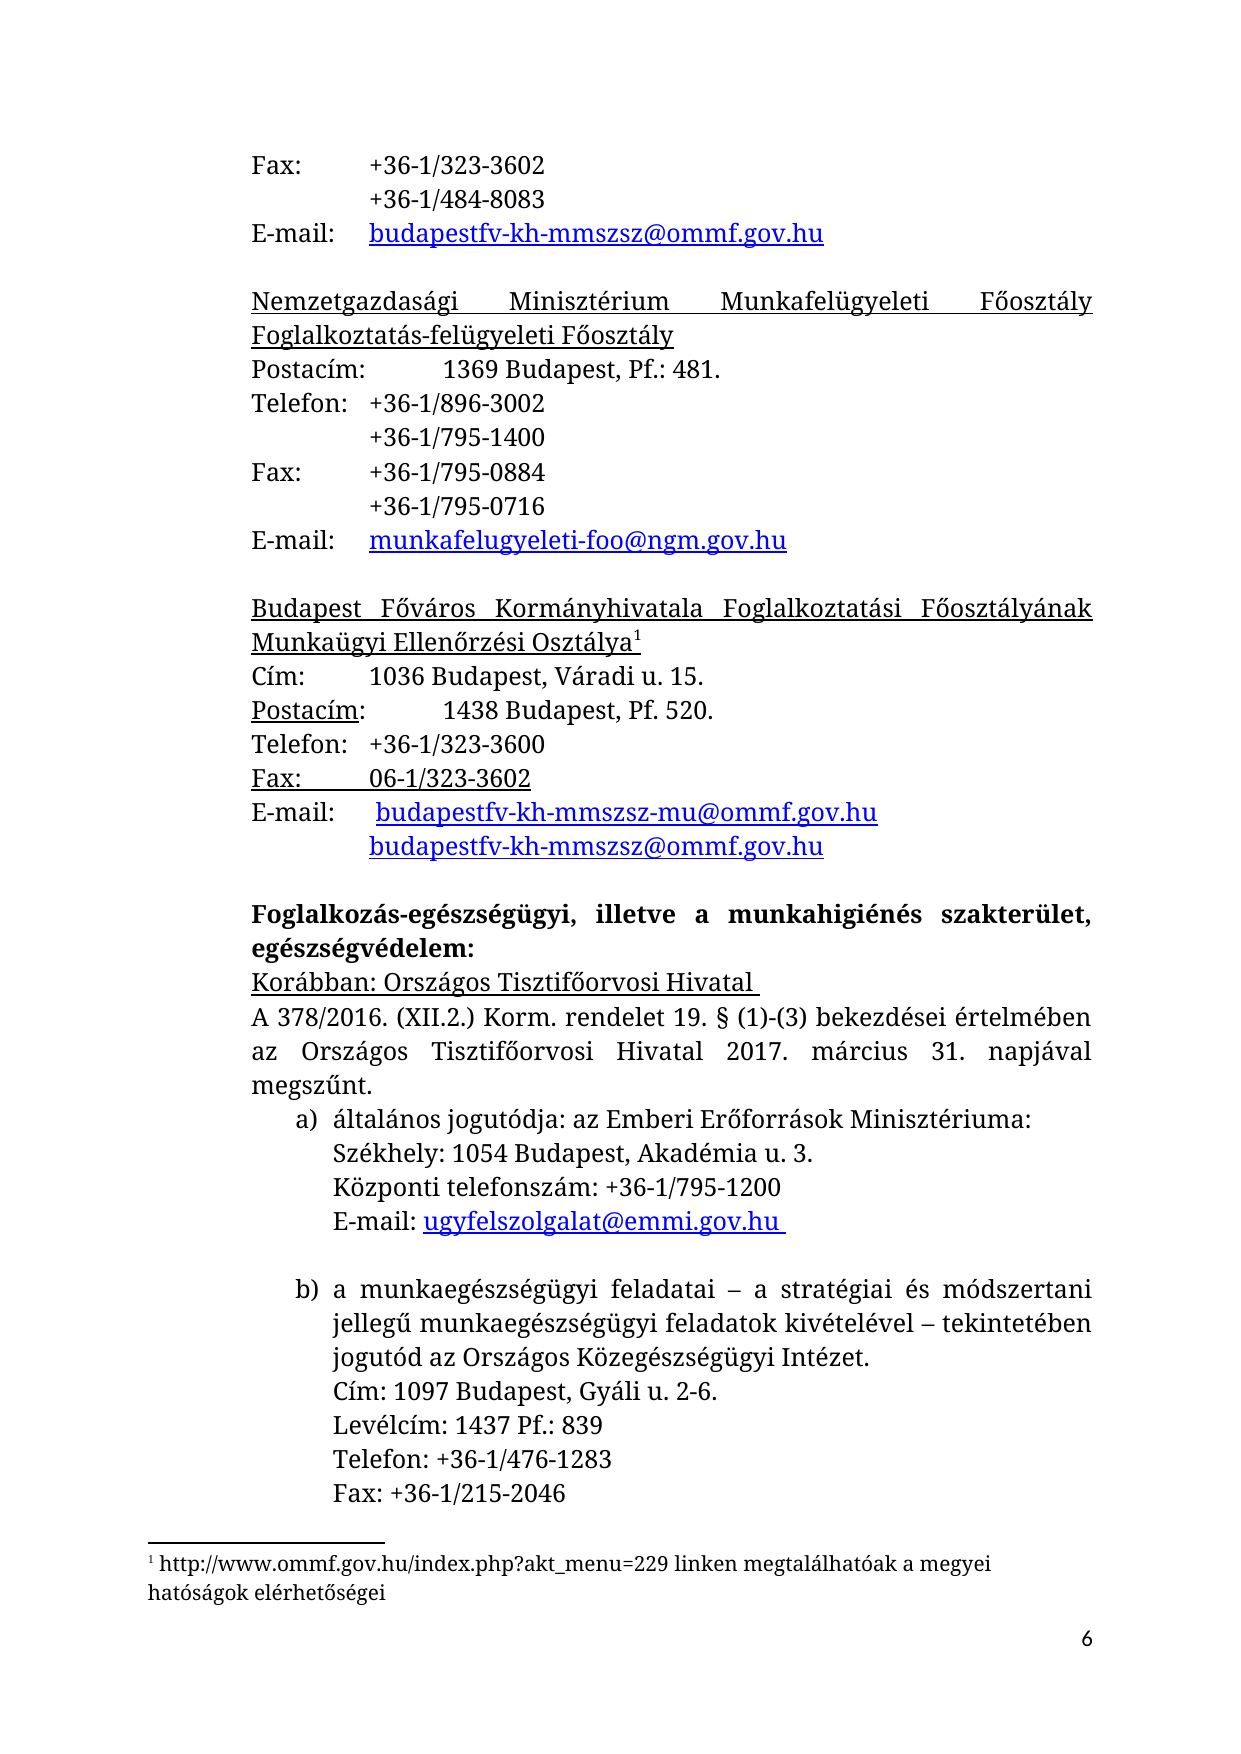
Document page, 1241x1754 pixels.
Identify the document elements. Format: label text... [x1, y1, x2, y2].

list Cím: 1097 Budapest, Gyáli u. 2-6. [333, 1374, 1093, 1408]
text Nemzetgazdasági Minisztérium Munkafelügyeleti Főosztály Foglalkoztatás-felügyeleti Főosztály [251, 314, 1093, 352]
text Fax: 06-1/323-3602 [251, 761, 1093, 795]
list Telefon: +36-1/476-1283 [333, 1442, 1093, 1476]
text A 378/2016. (XII.2.) Korm. rendelet 19. § (1)-(3) bekezdései értelmében az Országos Tisztifőorvosi Hivatal 2017. március 31. napjával megszűnt. [251, 999, 1093, 1101]
text Központi telefonszám: +36-1/795-1200 [333, 1169, 1093, 1203]
text E-mail: budapestfv-kh-mmszsz@ommf.gov.hu [251, 216, 1093, 250]
text budapestfv-kh-mmszsz@ommf.gov.hu [251, 829, 1093, 863]
text +36-1/795-1400 [251, 420, 1093, 454]
text E-mail: ugyfelszolgalat@emmi.gov.hu [333, 1203, 1093, 1238]
list Fax: +36-1/215-2046 [333, 1476, 1093, 1510]
text Postacím: 1369 Budapest, Pf.: 481. [251, 352, 1093, 386]
text Budapest Főváros Kormányhivatala Foglalkoztatási Főosztályának Munkaügyi Ellenőrzési Osztálya [251, 590, 1093, 619]
text Foglalkozás-egészségügyi, illetve a munkahigiénés szakterület, egészségvédelem: [251, 897, 1093, 965]
list a munkaegészségügyi feladatai – a stratégiai és módszertani jellegű munkaegészségügyi feladatok kivételével – tekintetében jogutód az Országos Közegészségügyi Intézet. [295, 1272, 1093, 1374]
list Levélcím: 1437 Pf.: 839 [333, 1408, 1093, 1442]
text E-mail: budapestfv-kh-mmszsz-mu@ommf.gov.hu [251, 795, 1093, 829]
text Cím: 1036 Budapest, Váradi u. 15. [251, 658, 1093, 693]
text E-mail: munkafelugyeleti-foo@ngm.gov.hu [251, 522, 1093, 556]
text Korábban: Országos Tisztifőorvosi Hivatal [251, 965, 1093, 999]
text +36-1/484-8083 [251, 182, 1093, 216]
text Postacím: 1438 Budapest, Pf. 520. [251, 693, 1093, 727]
text Fax: +36-1/795-0884 [251, 454, 1093, 488]
text +36-1/795-0716 [251, 488, 1093, 522]
text Nemzetgazdasági Minisztérium Munkafelügyeleti Főosztály Foglalkoztatás-felügyeleti Főosztály [251, 284, 1093, 313]
text Budapest Főváros Kormányhivatala Foglalkoztatási Főosztályának Munkaügyi Ellenőrzési Osztálya [251, 621, 1093, 658]
text Fax: +36-1/323-3602 [251, 148, 1093, 182]
text Telefon: +36-1/323-3600 [251, 727, 1093, 761]
text Telefon: +36-1/896-3002 [251, 386, 1093, 420]
list általános jogutódja: az Emberi Erőforrások Minisztériuma: [295, 1101, 1093, 1135]
text Székhely: 1054 Budapest, Akadémia u. 3. [333, 1135, 1093, 1169]
